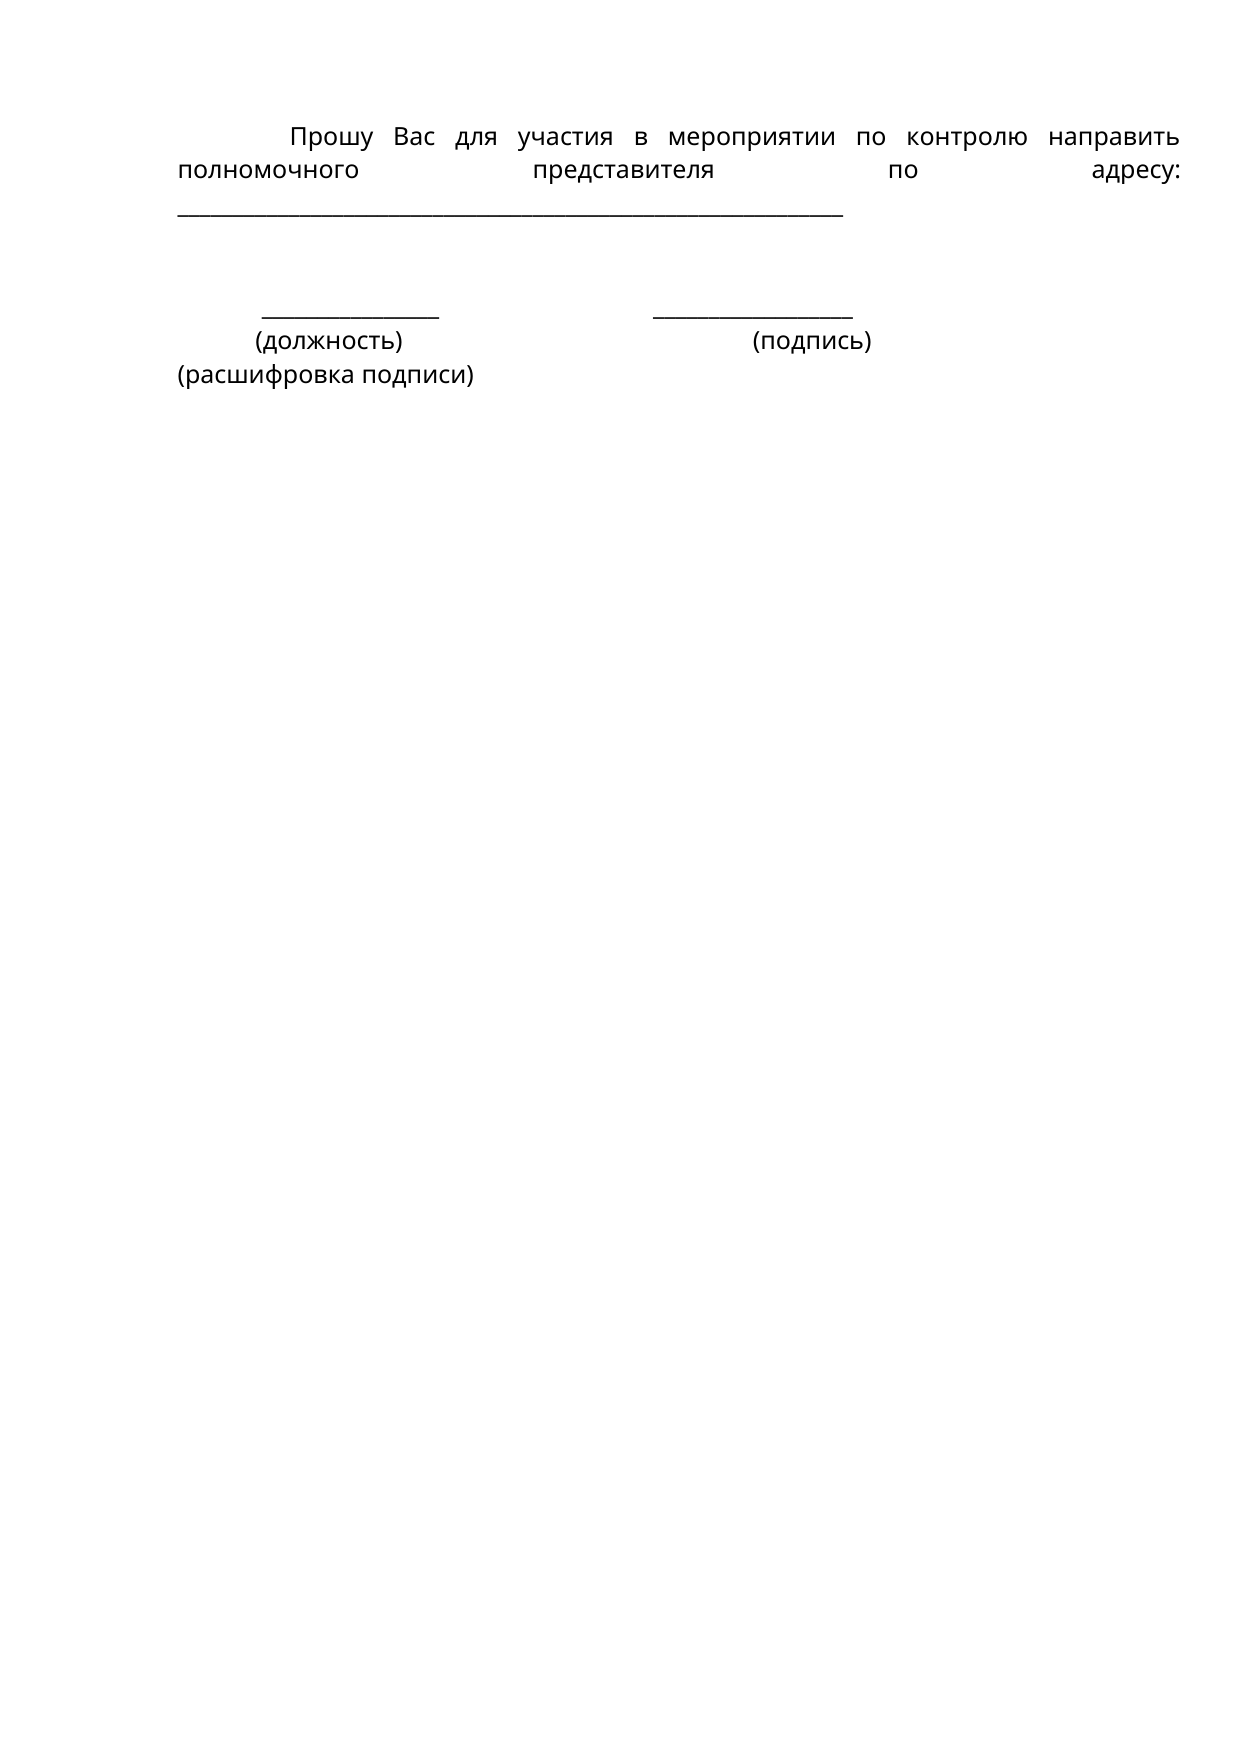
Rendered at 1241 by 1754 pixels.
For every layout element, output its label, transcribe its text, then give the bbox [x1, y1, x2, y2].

text Прошу Вас для участия в мероприятии по контролю направить полномочного представителя по адресу: ____________________________________________________________ [177, 118, 1181, 220]
text ________________ __________________ [177, 288, 1181, 322]
text (должность) (подпись) (расшифровка подписи) [177, 322, 1181, 391]
